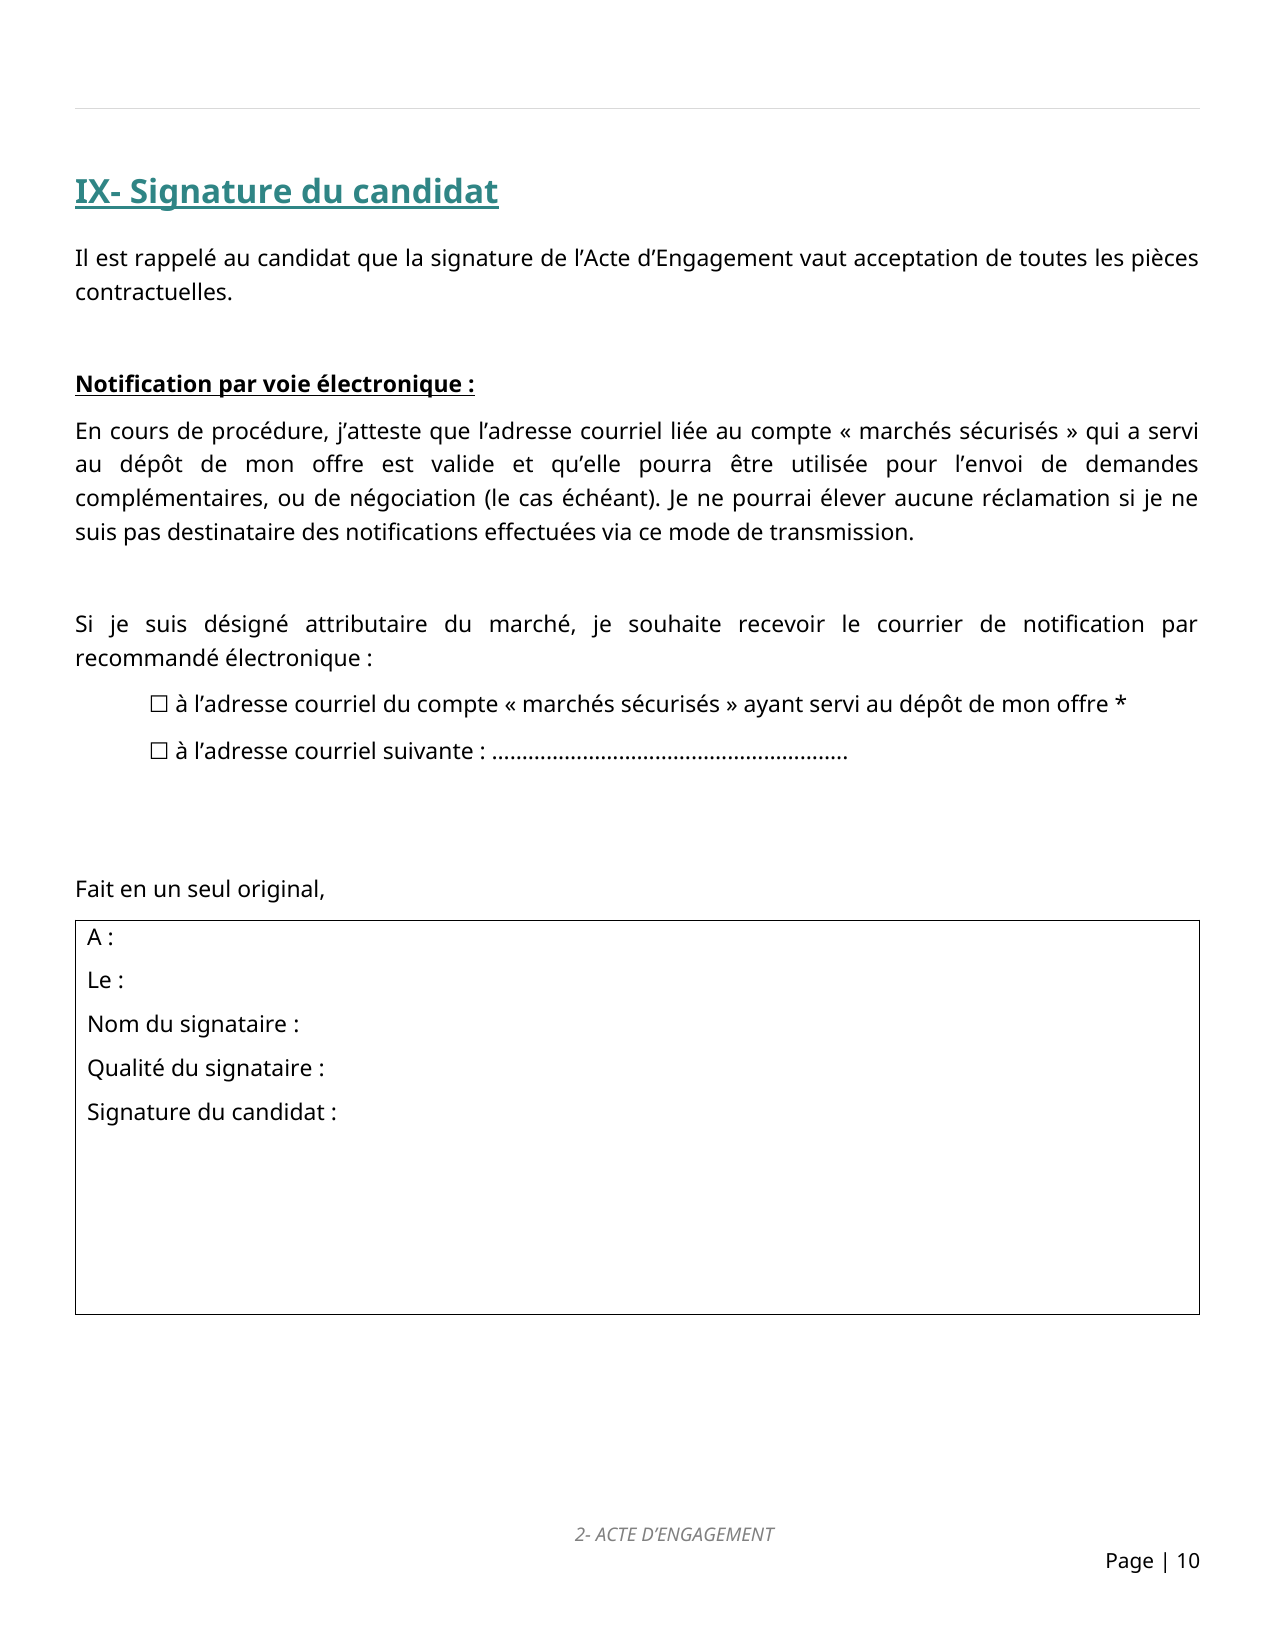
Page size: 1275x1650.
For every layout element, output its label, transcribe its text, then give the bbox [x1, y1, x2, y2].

text à l’adresse courriel du compte « marchés sécurisés » ayant servi au dépôt de mon offre * [75, 688, 1200, 719]
text Notification par voie électronique : [75, 368, 1200, 399]
text Fait en un seul original, [75, 873, 1200, 904]
text En cours de procédure, j’atteste que l’adresse courriel liée au compte « marchés sécurisés » qui a servi au dépôt de mon offre est valide et qu’elle pourra être utilisée pour l’envoi de demandes complémentaires, ou de négociation (le cas échéant). Je ne pourrai élever aucune réclamation si je ne suis pas destinataire des notifications effectuées via ce mode de transmission. [75, 414, 1200, 547]
text Il est rappelé au candidat que la signature de l’Acte d’Engagement vaut acceptation de toutes les pièces contractuelles. [75, 242, 1200, 307]
text Si je suis désigné attributaire du marché, je souhaite recevoir le courrier de notification par recommandé électronique : [75, 608, 1200, 673]
subtitle Signature du candidat [75, 168, 1200, 213]
table_header A : Le : Nom du signataire : Qualité du signataire : Signature du candidat : [76, 921, 1199, 1314]
text à l’adresse courriel suivante : ………………………………………………….. [75, 734, 1200, 766]
